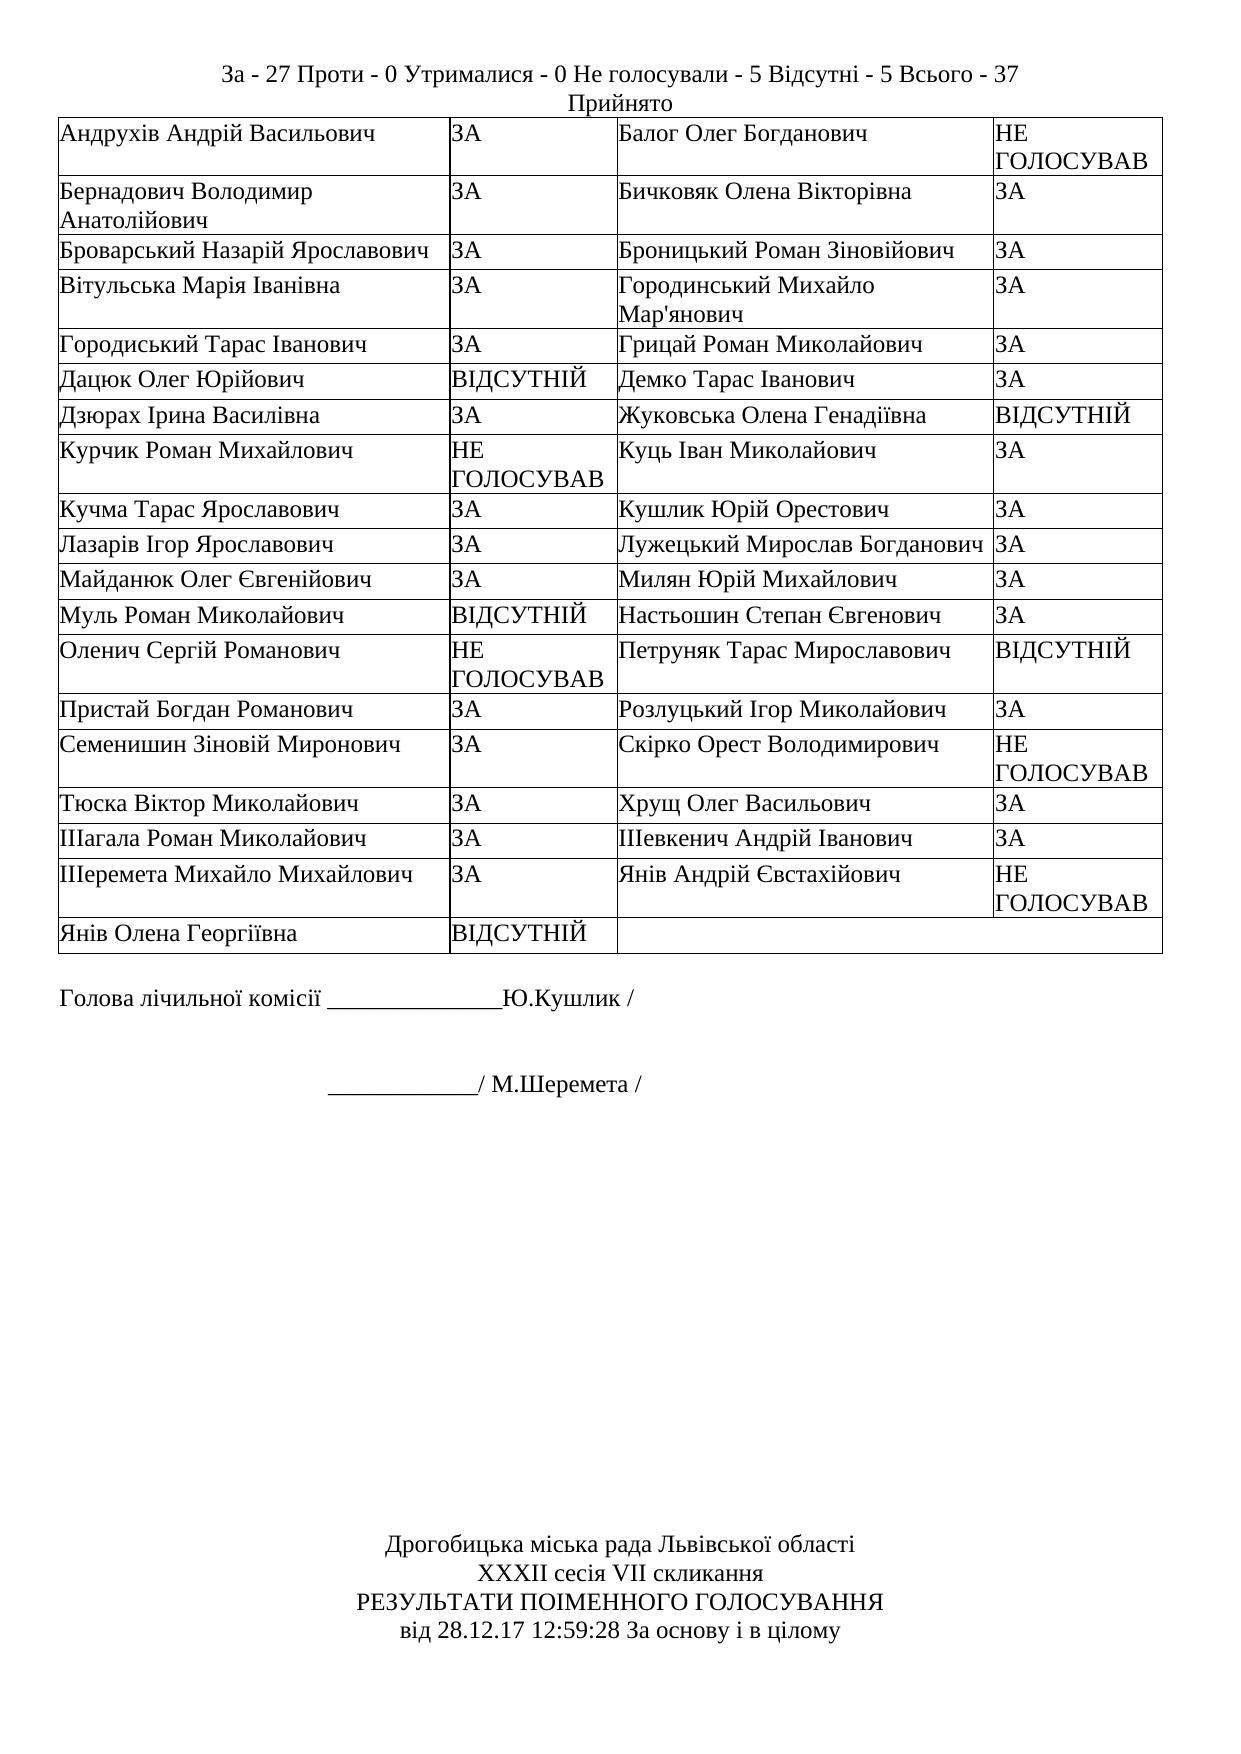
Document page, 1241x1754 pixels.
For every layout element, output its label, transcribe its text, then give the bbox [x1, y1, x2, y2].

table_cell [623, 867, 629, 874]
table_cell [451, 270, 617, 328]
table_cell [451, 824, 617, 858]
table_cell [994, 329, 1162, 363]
text від 28.12.17 12:59:28 За основу і в цілому [59, 1615, 1181, 1644]
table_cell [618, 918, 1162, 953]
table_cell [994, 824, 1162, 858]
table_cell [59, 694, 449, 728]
text ____________/ М.Шеремета / [59, 1069, 1181, 1098]
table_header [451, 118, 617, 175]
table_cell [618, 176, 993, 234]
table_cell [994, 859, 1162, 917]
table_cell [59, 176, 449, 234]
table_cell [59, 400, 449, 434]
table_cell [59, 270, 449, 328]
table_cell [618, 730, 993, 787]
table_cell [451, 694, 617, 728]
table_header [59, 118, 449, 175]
text За - 27 Проти - 0 Утрималися - 0 Не голосували - 5 Відсутні - 5 Всього - 37 [59, 59, 1181, 88]
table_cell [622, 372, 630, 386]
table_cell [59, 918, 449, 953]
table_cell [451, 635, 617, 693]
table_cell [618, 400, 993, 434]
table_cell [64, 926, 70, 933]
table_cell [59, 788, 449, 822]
text Дрогобицька міська рада Львівської області [59, 1529, 1181, 1558]
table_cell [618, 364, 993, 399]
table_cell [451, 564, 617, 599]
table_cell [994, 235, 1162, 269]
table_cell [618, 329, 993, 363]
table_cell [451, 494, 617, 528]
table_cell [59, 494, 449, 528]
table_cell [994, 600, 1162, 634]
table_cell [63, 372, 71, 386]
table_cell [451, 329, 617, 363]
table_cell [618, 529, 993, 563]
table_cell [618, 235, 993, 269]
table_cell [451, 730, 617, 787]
text Прийнято [59, 88, 1181, 117]
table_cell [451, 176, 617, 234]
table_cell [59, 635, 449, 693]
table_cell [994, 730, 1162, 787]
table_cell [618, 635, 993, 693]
text РЕЗУЛЬТАТИ ПОІМЕННОГО ГОЛОСУВАННЯ [59, 1587, 1181, 1615]
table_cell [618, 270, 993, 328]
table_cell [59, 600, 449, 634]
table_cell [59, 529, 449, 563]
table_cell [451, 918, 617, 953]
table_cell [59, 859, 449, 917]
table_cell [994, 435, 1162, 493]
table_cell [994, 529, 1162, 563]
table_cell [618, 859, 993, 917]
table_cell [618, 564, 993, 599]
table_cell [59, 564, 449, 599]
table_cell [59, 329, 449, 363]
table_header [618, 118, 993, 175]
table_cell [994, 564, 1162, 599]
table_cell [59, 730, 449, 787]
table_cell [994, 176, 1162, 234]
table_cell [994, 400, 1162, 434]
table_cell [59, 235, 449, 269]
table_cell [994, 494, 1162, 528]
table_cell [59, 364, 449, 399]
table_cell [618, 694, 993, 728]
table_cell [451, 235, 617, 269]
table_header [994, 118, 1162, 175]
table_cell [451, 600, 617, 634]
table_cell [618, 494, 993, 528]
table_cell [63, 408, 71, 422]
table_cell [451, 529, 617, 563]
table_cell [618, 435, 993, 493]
text XXXII сесія VII скликання [59, 1558, 1181, 1587]
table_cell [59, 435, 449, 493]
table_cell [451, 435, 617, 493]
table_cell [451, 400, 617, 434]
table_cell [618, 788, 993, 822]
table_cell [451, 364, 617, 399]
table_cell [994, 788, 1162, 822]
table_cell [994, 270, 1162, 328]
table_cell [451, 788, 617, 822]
text Голова лічильної комісії ______________Ю.Кушлик / [59, 983, 1181, 1012]
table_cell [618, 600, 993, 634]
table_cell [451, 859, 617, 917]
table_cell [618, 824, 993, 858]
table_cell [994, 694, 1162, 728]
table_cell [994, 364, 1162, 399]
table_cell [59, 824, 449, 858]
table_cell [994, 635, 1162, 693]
